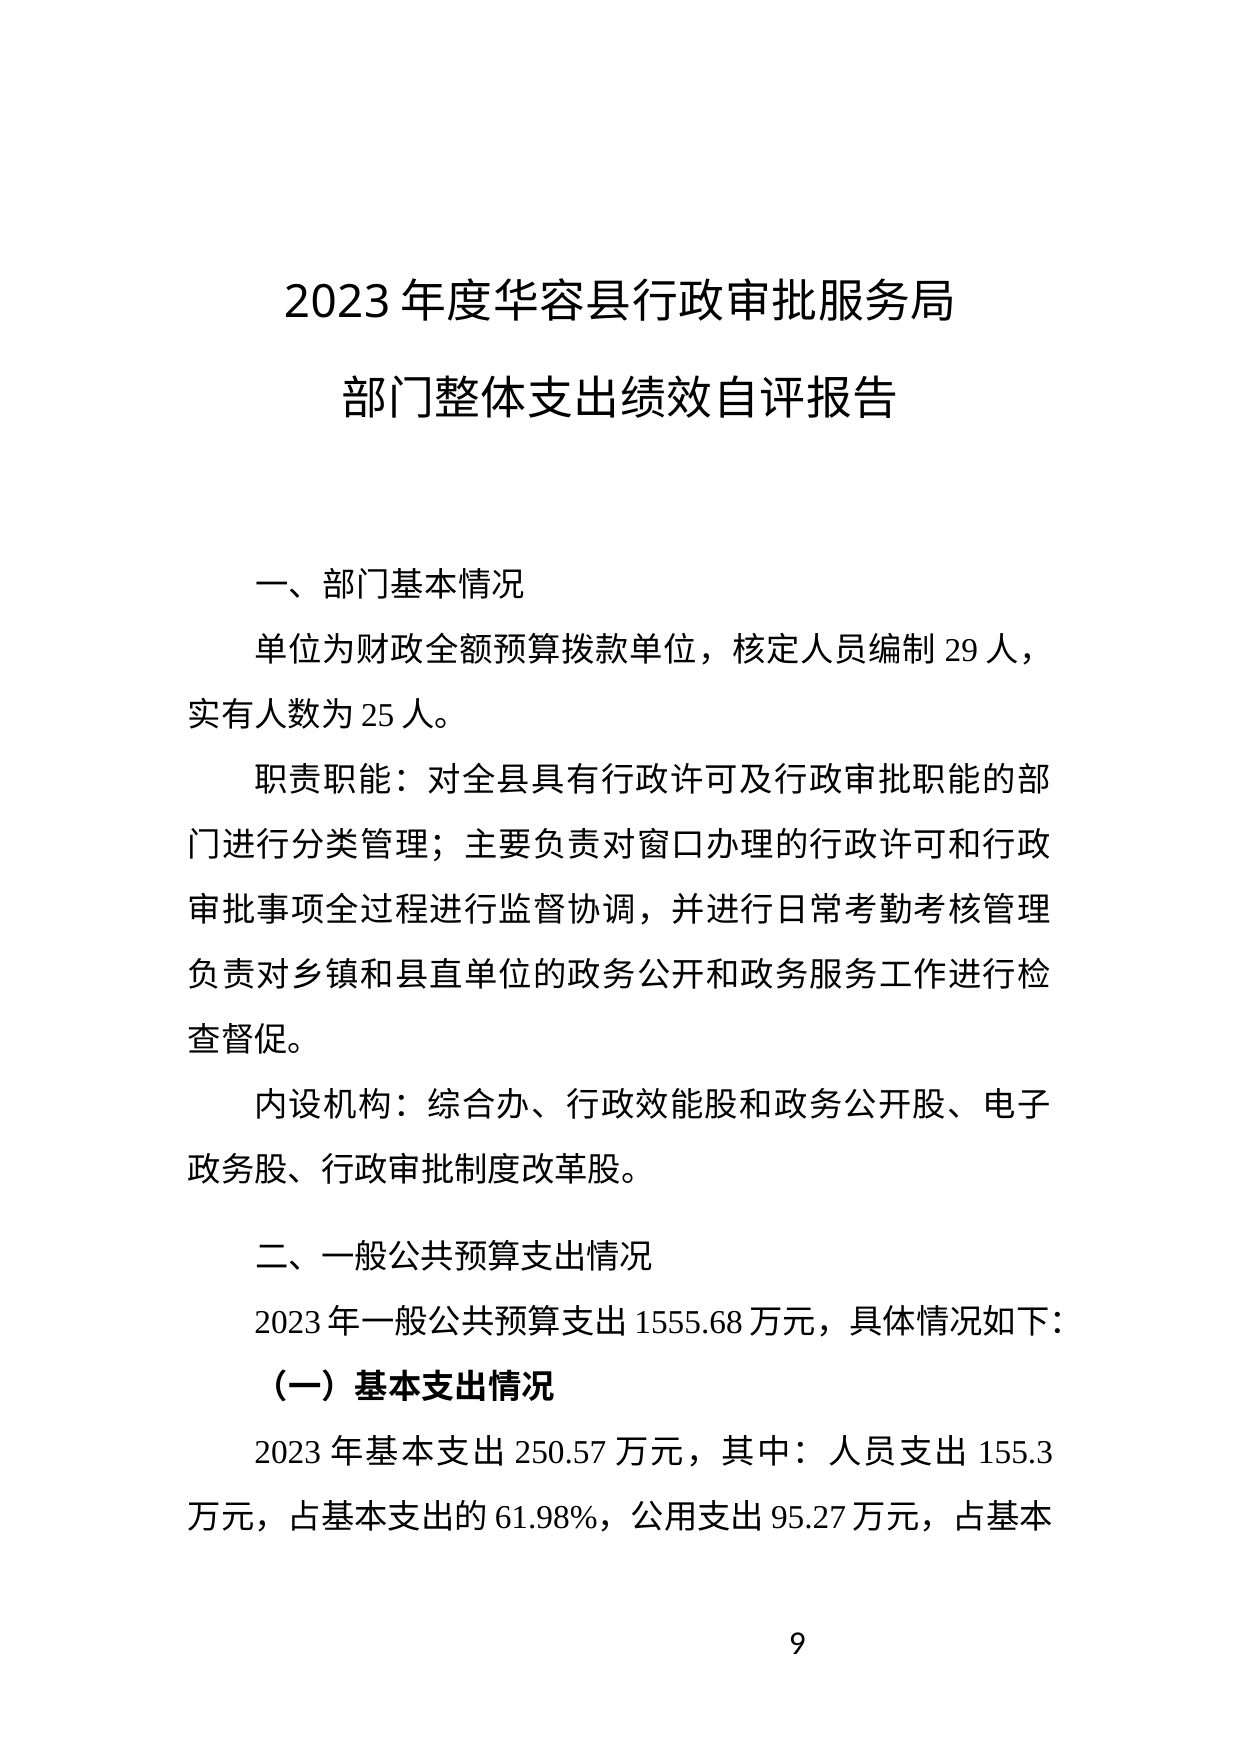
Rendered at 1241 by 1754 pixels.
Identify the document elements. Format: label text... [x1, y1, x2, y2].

text 一、部门基本情况 [255, 549, 1053, 614]
text 2023年一般公共预算支出1555.68万元，具体情况如下： [187, 1287, 1053, 1352]
text （一）基本支出情况 [187, 1352, 1053, 1417]
text 二、一般公共预算支出情况 [255, 1222, 1053, 1287]
text 内设机构：综合办、行政效能股和政务公开股、电子政务股、行政审批制度改革股。 [187, 1069, 1053, 1199]
text 单位为财政全额预算拨款单位，核定人员编制29人，实有人数为25人。 [187, 614, 1053, 744]
text 部门整体支出绩效自评报告 [187, 346, 1053, 443]
text 2023年度华容县行政审批服务局 [187, 248, 1053, 346]
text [187, 1417, 1053, 1547]
text 职责职能：对全县具有行政许可及行政审批职能的部门进行分类管理；主要负责对窗口办理的行政许可和行政审批事项全过程进行监督协调，并进行日常考勤考核管理；负责对乡镇和县直单位的政务公开和政务服务工作进行检查督促。 [187, 744, 1053, 1069]
